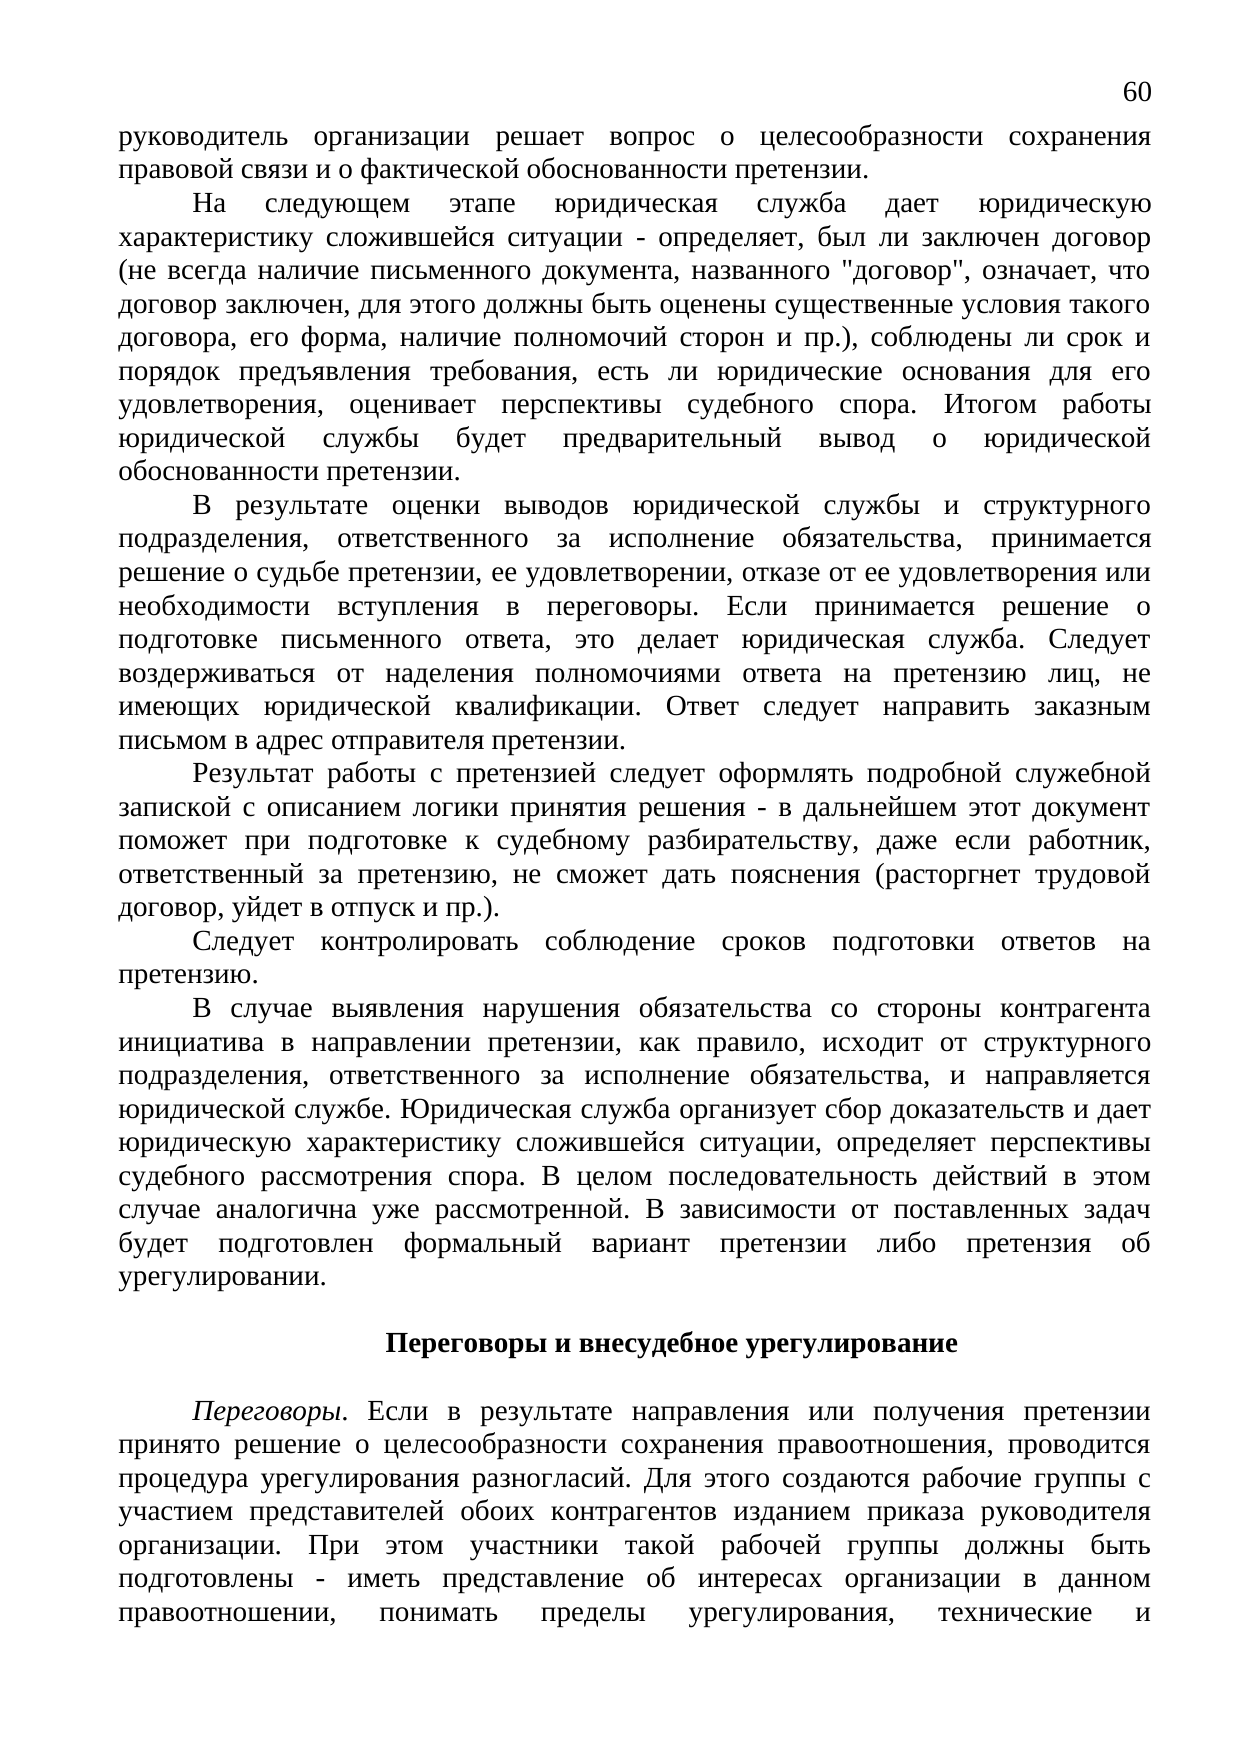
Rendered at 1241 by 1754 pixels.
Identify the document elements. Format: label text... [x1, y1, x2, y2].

text На следующем этапе юридическая служба дает юридическую характеристику сложившейся ситуации - определяет, был ли заключен договор (не всегда наличие письменного документа, названного "договор", означает, что договор заключен, для этого должны быть оценены существенные условия такого договора, его форма, наличие полномочий сторон и пр.), соблюдены ли срок и порядок предъявления требования, есть ли юридические основания для его удовлетворения, оценивает перспективы судебного спора. Итогом работы юридической службы будет предварительный вывод о юридической обоснованности претензии. [118, 185, 1152, 487]
text В случае выявления нарушения обязательства со стороны контрагента инициатива в направлении претензии, как правило, исходит от структурного подразделения, ответственного за исполнение обязательства, и направляется юридической службе. Юридическая служба организует сбор доказательств и дает юридическую характеристику сложившейся ситуации, определяет перспективы судебного рассмотрения спора. В целом последовательность действий в этом случае аналогична уже рассмотренной. В зависимости от поставленных задач будет подготовлен формальный вариант претензии либо претензия об урегулировании. [118, 990, 1152, 1292]
text В результате оценки выводов юридической службы и структурного подразделения, ответственного за исполнение обязательства, принимается решение о судьбе претензии, ее удовлетворении, отказе от ее удовлетворения или необходимости вступления в переговоры. Если принимается решение о подготовке письменного ответа, это делает юридическая служба. Следует воздерживаться от наделения полномочиями ответа на претензию лиц, не имеющих юридической квалификации. Ответ следует направить заказным письмом в адрес отправителя претензии. [118, 487, 1152, 755]
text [118, 118, 1152, 185]
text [118, 1393, 1152, 1627]
text Следует контролировать соблюдение сроков подготовки ответов на претензию. [118, 923, 1152, 990]
text Результат работы с претензией следует оформлять подробной служебной запиской с описанием логики принятия решения - в дальнейшем этот документ поможет при подготовке к судебному разбирательству, даже если работник, ответственный за претензию, не сможет дать пояснения (расторгнет трудовой договор, уйдет в отпуск и пр.). [118, 755, 1152, 923]
text Переговоры и внесудебное урегулирование [118, 1326, 1152, 1359]
